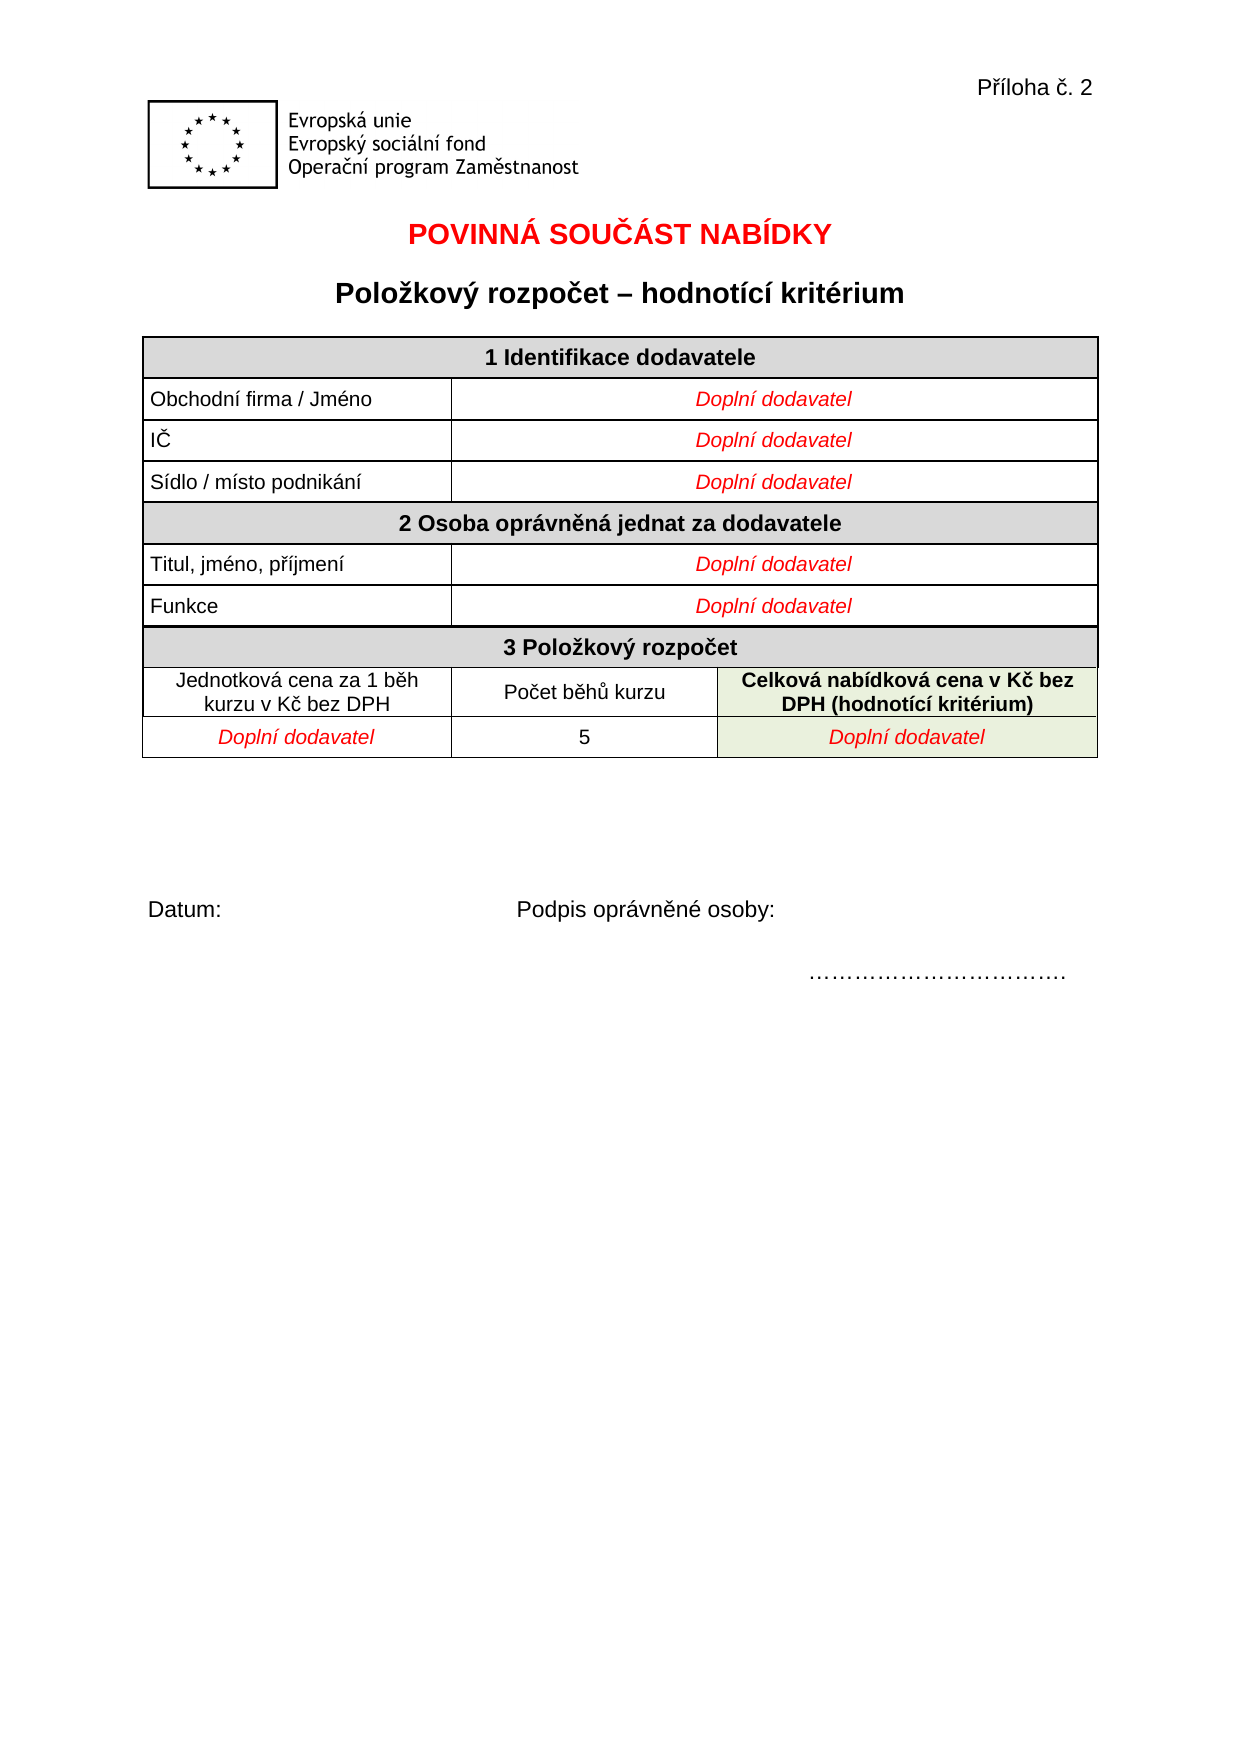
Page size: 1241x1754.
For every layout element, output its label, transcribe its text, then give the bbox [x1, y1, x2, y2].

table_cell Doplní dodavatel [452, 379, 1097, 418]
text ……………………………. [443, 926, 1093, 984]
table_cell 3 Položkový rozpočet [144, 628, 1097, 667]
table_cell Sídlo / místo podnikání [144, 462, 451, 501]
text POVINNÁ SOUČÁST NABÍDKY [148, 217, 1093, 251]
picture [147, 100, 579, 189]
table_cell IČ [144, 421, 451, 460]
table_cell Počet běhů kurzu [452, 668, 717, 716]
table_cell Doplní dodavatel [452, 462, 1097, 501]
table_cell Doplní dodavatel [718, 716, 1097, 757]
table_cell Titul, jméno, příjmení [144, 545, 451, 584]
table_cell Funkce [144, 586, 451, 625]
text Datum: Podpis oprávněné osoby: [148, 896, 1093, 922]
table_cell Doplní dodavatel [452, 586, 1097, 625]
table_cell Doplní dodavatel [452, 421, 1097, 460]
table_header 1 Identifikace dodavatele [144, 338, 1097, 377]
table_cell 2 Osoba oprávněná jednat za dodavatele [144, 503, 1097, 543]
table_cell Jednotková cena za 1 běh kurzu v Kč bez DPH [144, 668, 451, 716]
table_cell Obchodní firma / Jméno [144, 379, 451, 418]
table_cell 5 [452, 717, 717, 757]
table_cell Celková nabídková cena v Kč bez DPH (hodnotící kritérium) [718, 667, 1097, 716]
table_cell Doplní dodavatel [143, 717, 451, 757]
table_cell Doplní dodavatel [452, 545, 1097, 584]
text Položkový rozpočet – hodnotící kritérium [148, 276, 1093, 310]
